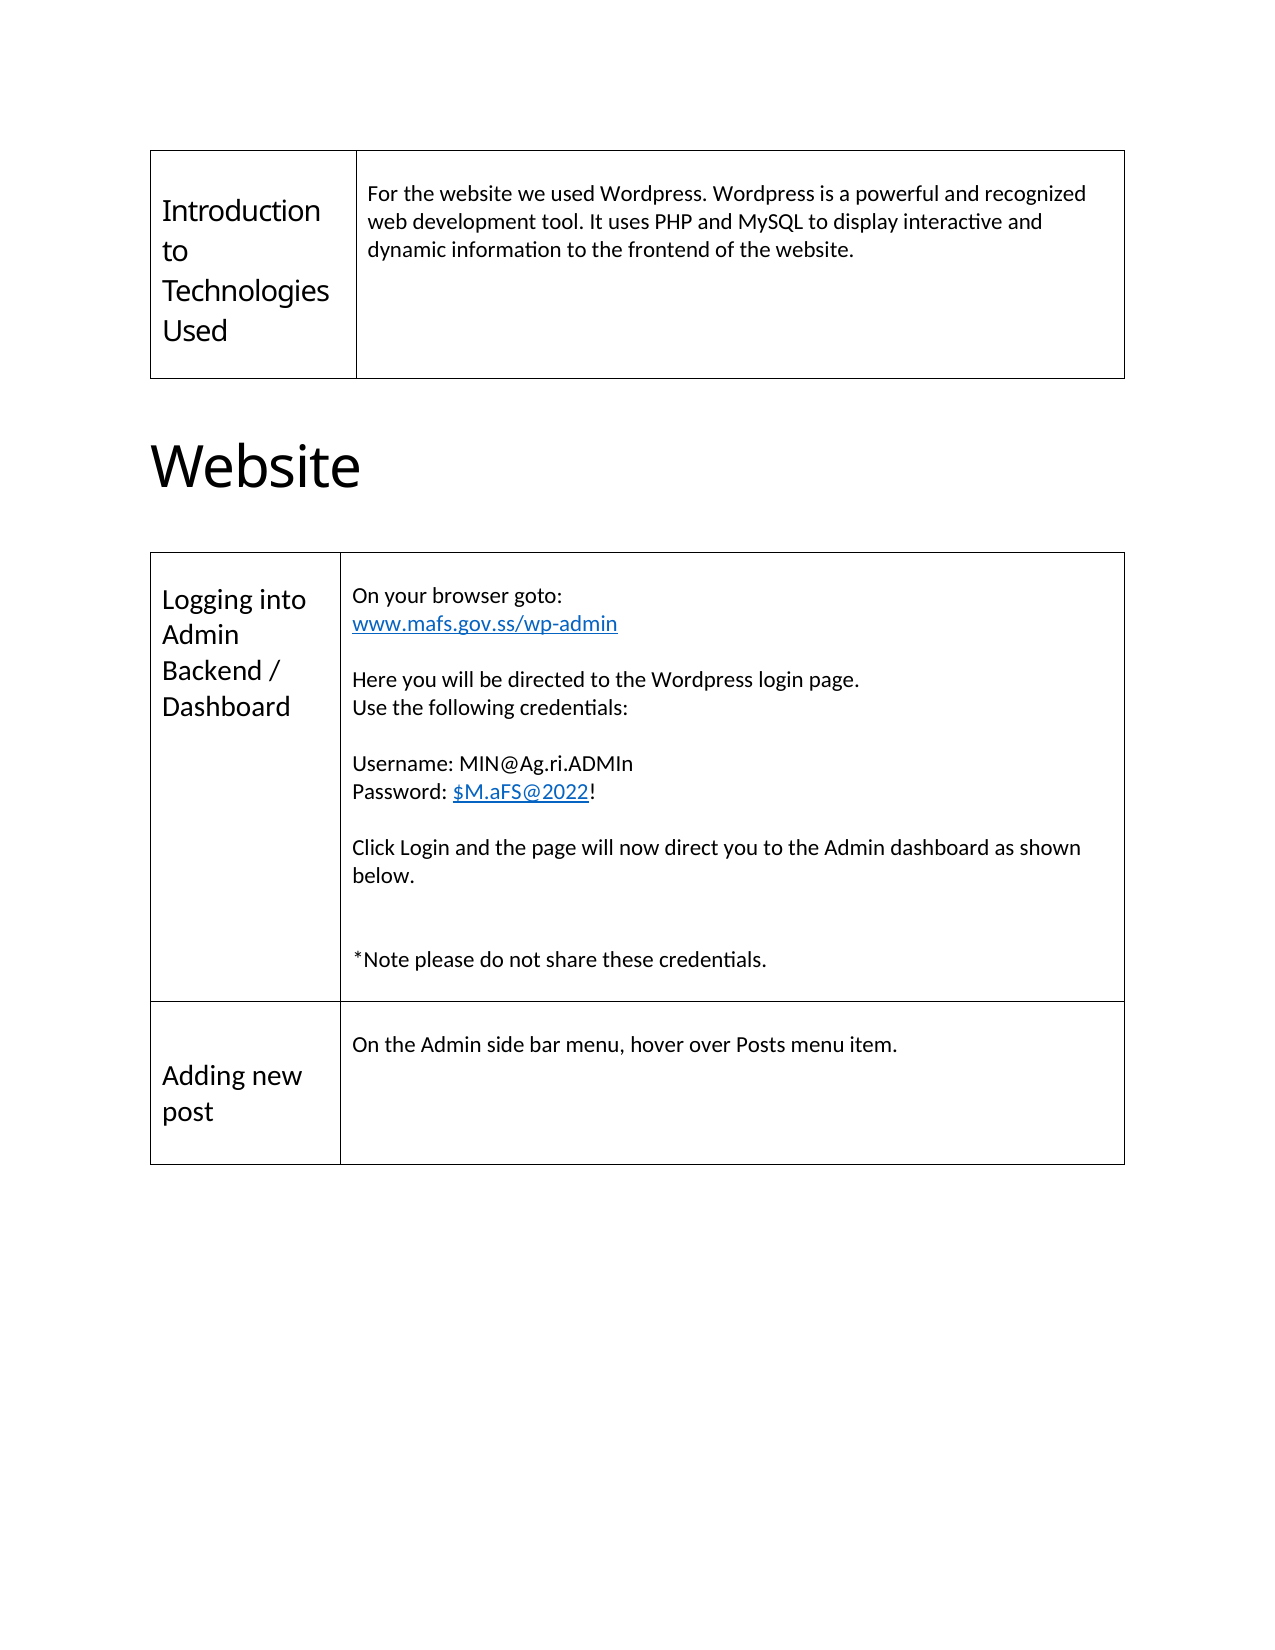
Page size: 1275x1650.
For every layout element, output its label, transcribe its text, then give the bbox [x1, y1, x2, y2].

table_header On your browser goto: www.mafs.gov.ss/wp-admin Here you will be directed to the Wordpress login page. Use the following credentials: Username: MIN@Ag.ri.ADMIn Password: $M.aFS@2022! Click Login and the page will now direct you to the Admin dashboard as shown below. *Note please do not share these credentials. [341, 553, 1124, 1001]
table_header Introduction to Technologies Used [151, 151, 356, 377]
table_header Logging into Admin Backend / Dashboard [151, 553, 340, 1001]
title Website [150, 425, 1125, 505]
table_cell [341, 1002, 1124, 1164]
table_cell Adding new post [151, 1002, 340, 1164]
table_header For the website we used Wordpress. Wordpress is a powerful and recognized web development tool. It uses PHP and MySQL to display interactive and dynamic information to the frontend of the website. [357, 151, 1124, 377]
